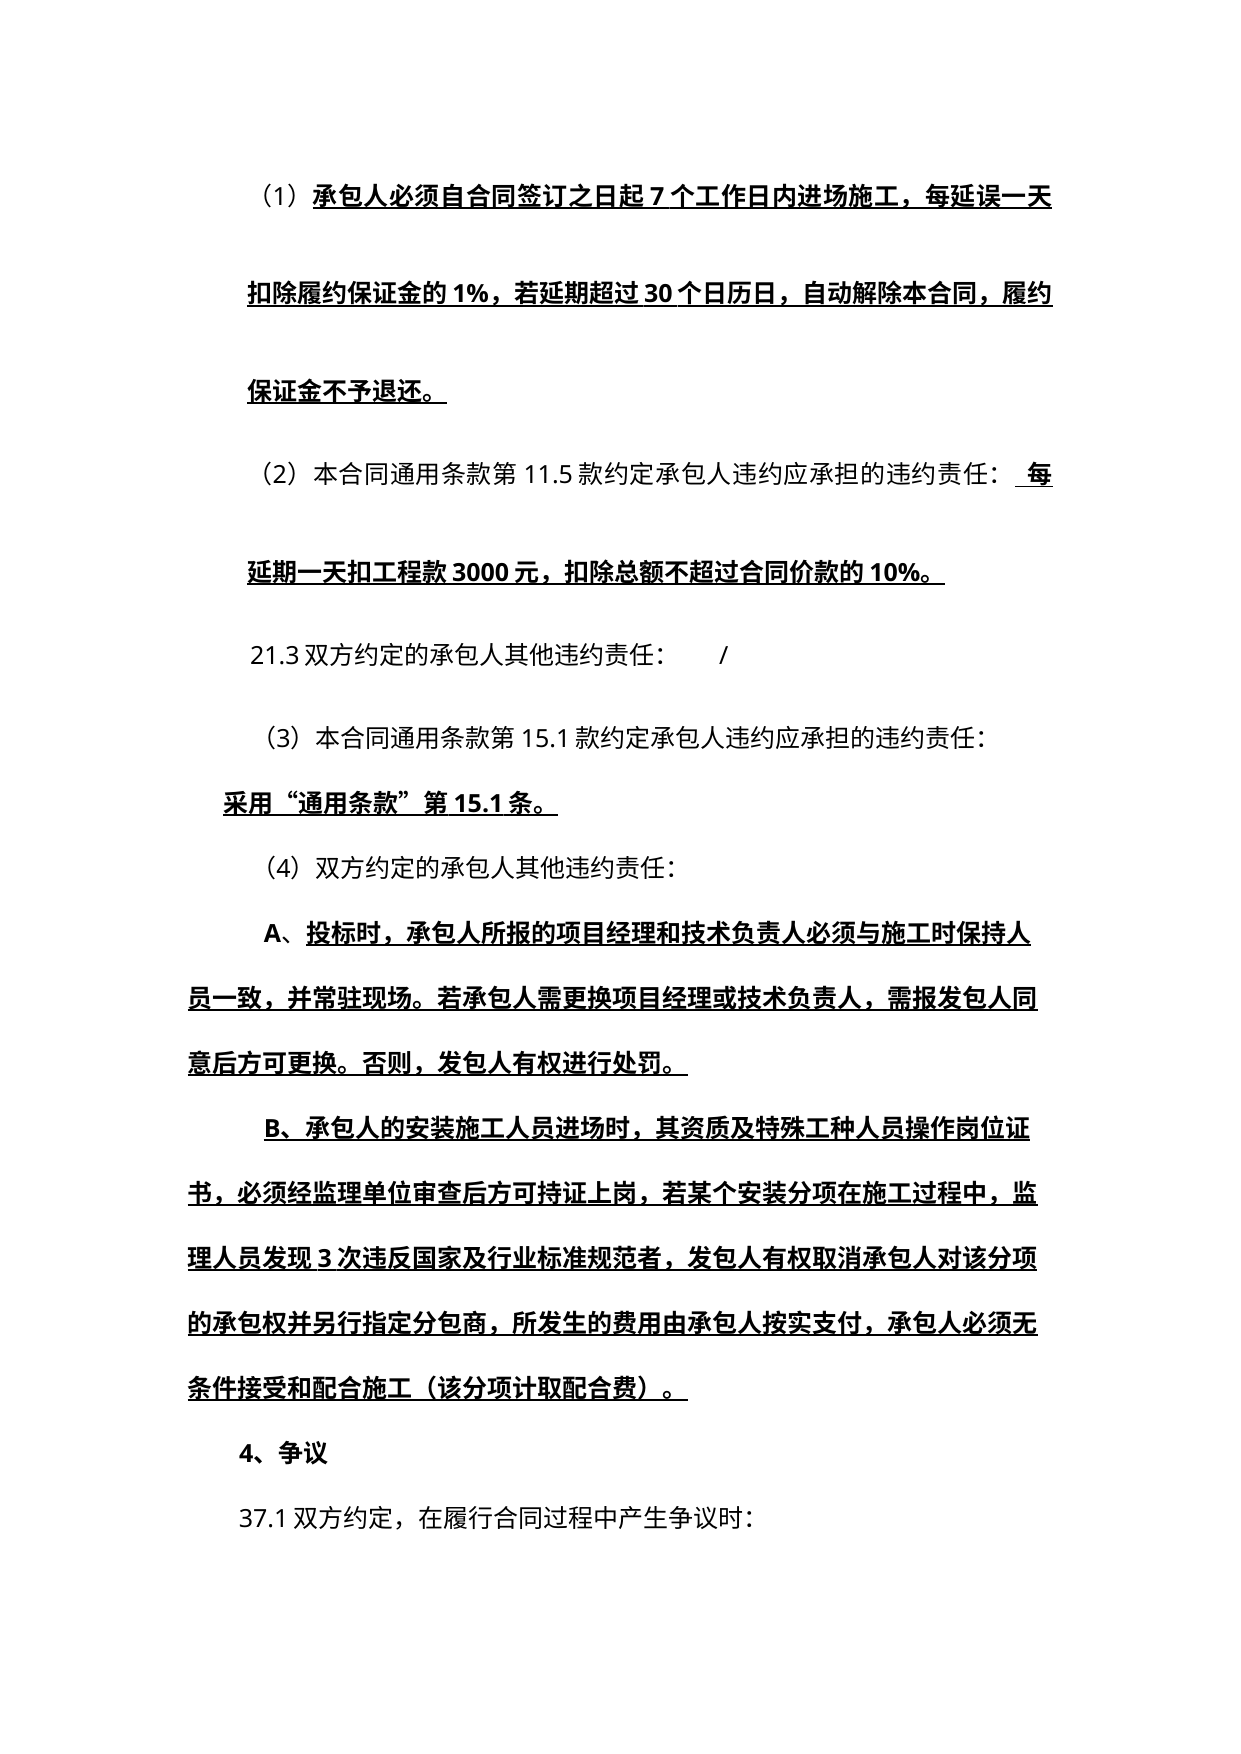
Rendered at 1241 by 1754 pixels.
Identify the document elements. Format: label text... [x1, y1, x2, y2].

text 21.3双方约定的承包人其他违约责任： / [187, 621, 1053, 686]
text （2）本合同通用条款第11.5款约定承包人违约应承担的违约责任： 每延期一天扣工程款3000元，扣除总额不超过合同价款的10%。 [247, 440, 1053, 603]
text （4）双方约定的承包人其他违约责任： [187, 834, 1053, 899]
text （1）承包人必须自合同签订之日起7个工作日内进场施工，每延误一天扣除履约保证金的1%，若延期超过30个日历日，自动解除本合同，履约保证金不予退还。 [247, 162, 1053, 305]
text （3）本合同通用条款第15.1款约定承包人违约应承担的违约责任： [187, 704, 1053, 769]
text 37.1双方约定，在履行合同过程中产生争议时： [187, 1484, 1053, 1549]
text （1）承包人必须自合同签订之日起7个工作日内进场施工，每延误一天扣除履约保证金的1%，若延期超过30个日历日，自动解除本合同，履约保证金不予退还。 [247, 307, 1053, 422]
text B、承包人的安装施工人员进场时，其资质及特殊工种人员操作岗位证书，必须经监理单位审查后方可持证上岗，若某个安装分项在施工过程中，监理人员发现3次违反国家及行业标准规范者，发包人有权取消承包人对该分项的承包权并另行指定分包商，所发生的费用由承包人按实支付，承包人必须无条件接受和配合施工（该分项计取配合费）。 [187, 1094, 1053, 1419]
text 4、争议 [187, 1419, 1053, 1484]
text A、投标时，承包人所报的项目经理和技术负责人必须与施工时保持人员一致，并常驻现场。若承包人需更换项目经理或技术负责人，需报发包人同意后方可更换。否则，发包人有权进行处罚。 [187, 899, 1053, 1094]
text 采用“通用条款”第15.1条。 [174, 769, 1053, 834]
